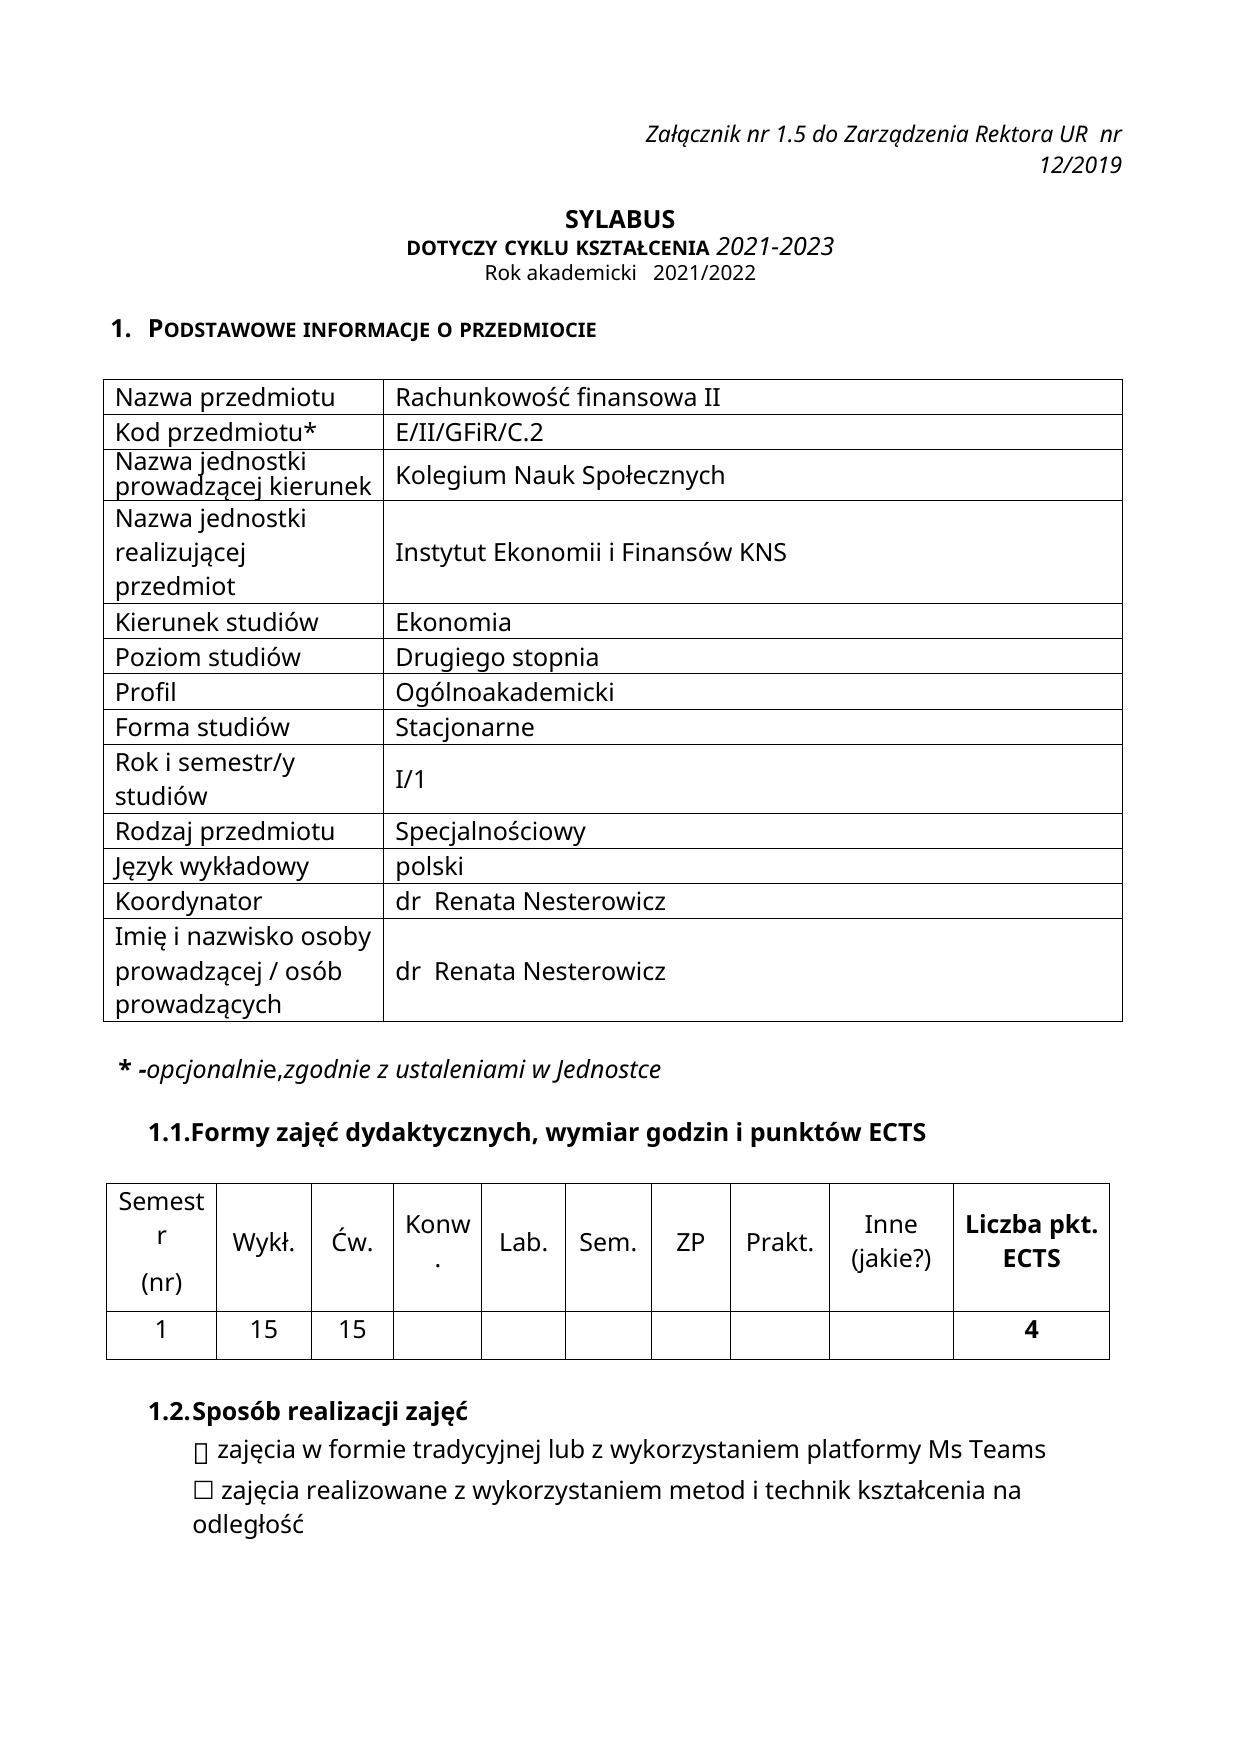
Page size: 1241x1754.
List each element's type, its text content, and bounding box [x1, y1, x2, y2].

table_header Lab. [482, 1184, 565, 1311]
table_cell I/1 [384, 745, 1122, 813]
table_header Prakt. [731, 1184, 829, 1311]
table_cell Kolegium Nauk Społecznych [384, 450, 1122, 500]
table_cell Forma studiów [104, 710, 383, 743]
table_cell [566, 1312, 651, 1359]
table_cell Poziom studiów [104, 639, 383, 673]
table_cell dr Renata Nesterowicz [384, 884, 1122, 918]
table_cell Koordynator [104, 884, 383, 918]
text Rok akademicki 2021/2022 [118, 261, 1122, 286]
table_cell [830, 1312, 953, 1359]
table_cell Nazwa jednostki prowadzącej kierunek [104, 450, 383, 500]
table_cell Drugiego stopnia [384, 639, 1122, 673]
table_cell 15 [312, 1312, 393, 1359]
text SYLABUS [118, 201, 1122, 236]
table_header Wykł. [217, 1184, 311, 1311]
table_cell [731, 1312, 829, 1359]
table_cell 15 [217, 1312, 311, 1359]
table_header Sem. [566, 1184, 651, 1311]
table_cell Stacjonarne [384, 710, 1122, 743]
table_cell Ekonomia [384, 604, 1122, 638]
text 1.1.Formy zajęć dydaktycznych, wymiar godzin i punktów ECTS [148, 1115, 1122, 1149]
table_header Semestr (nr) [107, 1184, 216, 1311]
table_header ZP [652, 1184, 730, 1311]
table_cell Imię i nazwisko osoby prowadzącej / osób prowadzących [104, 919, 383, 1021]
table_header Konw. [394, 1184, 481, 1311]
table_header Liczba pkt. ECTS [954, 1184, 1109, 1311]
table_cell Specjalnościowy [384, 814, 1122, 848]
table_cell Instytut Ekonomii i Finansów KNS [384, 501, 1122, 603]
table_cell [394, 1312, 481, 1359]
table_cell Kierunek studiów [104, 604, 383, 638]
table_cell Język wykładowy [104, 849, 383, 883]
table_header Inne (jakie?) [830, 1184, 953, 1311]
table_cell Rodzaj przedmiotu [104, 814, 383, 848]
table_cell [482, 1312, 565, 1359]
table_header Nazwa przedmiotu [104, 380, 383, 414]
table_cell polski [384, 849, 1122, 883]
text dotyczy cyklu kształcenia 2021-2023 [118, 236, 1122, 261]
table_cell dr Renata Nesterowicz [384, 919, 1122, 1021]
text ☐ zajęcia realizowane z wykorzystaniem metod i technik kształcenia na odległość [192, 1473, 1122, 1541]
text * -opcjonalnie,zgodnie z ustaleniami w Jednostce [118, 1051, 1122, 1086]
table_cell Rok i semestr/y studiów [104, 745, 383, 813]
list Podstawowe informacje o przedmiocie [110, 311, 1122, 344]
table_cell 4 [954, 1312, 1109, 1359]
table_cell E/II/GFiR/C.2 [384, 415, 1122, 449]
text 1.2. Sposób realizacji zajęć [148, 1394, 1122, 1428]
table_cell Kod przedmiotu* [104, 415, 383, 449]
table_header Rachunkowość finansowa II [384, 380, 1122, 414]
text  zajęcia w formie tradycyjnej lub z wykorzystaniem platformy Ms Teams [192, 1428, 1122, 1473]
text Załącznik nr 1.5 do Zarządzenia Rektora UR nr 12/2019 [118, 118, 1122, 181]
table_cell Nazwa jednostki realizującej przedmiot [104, 501, 383, 603]
table_cell [652, 1312, 730, 1359]
table_cell 1 [107, 1312, 216, 1359]
table_header Ćw. [312, 1184, 393, 1311]
table_cell Ogólnoakademicki [384, 674, 1122, 708]
table_cell Profil [104, 674, 383, 708]
